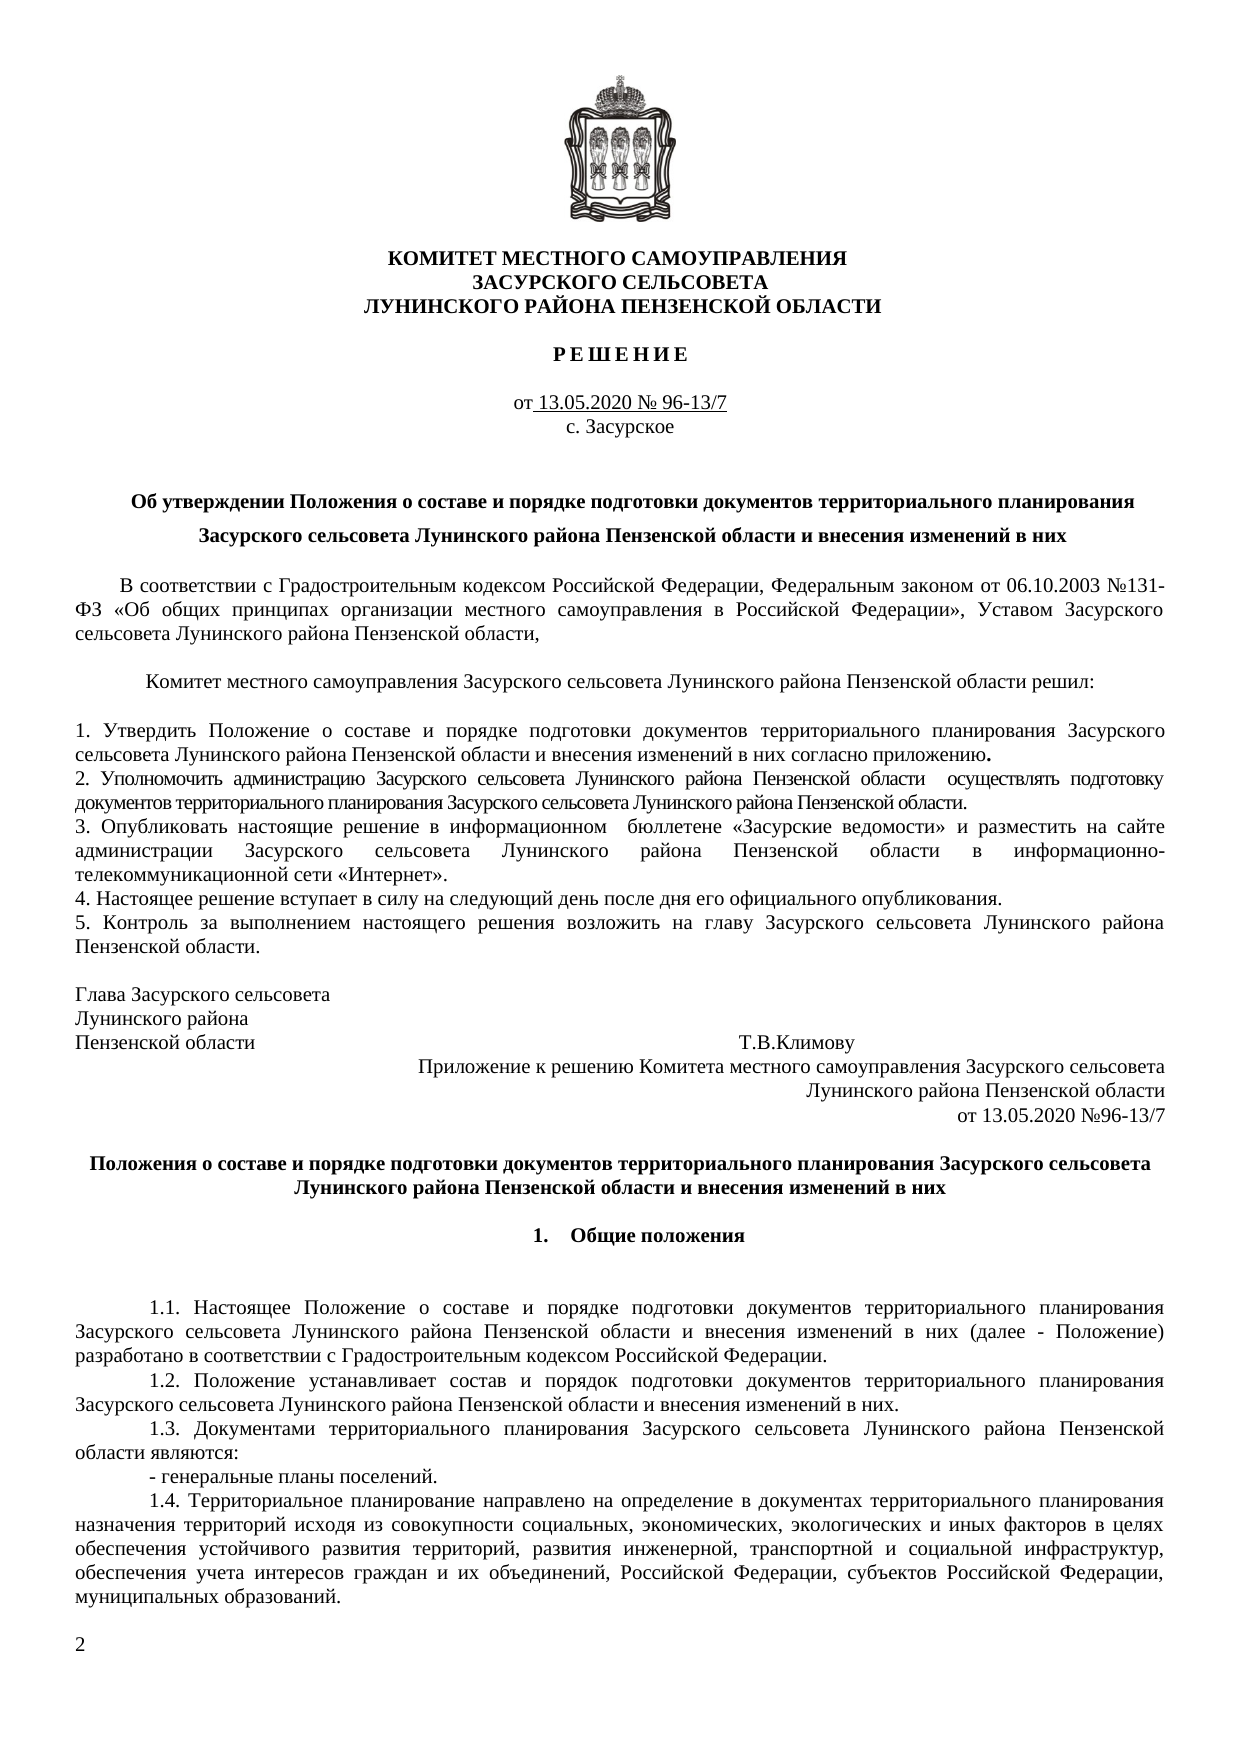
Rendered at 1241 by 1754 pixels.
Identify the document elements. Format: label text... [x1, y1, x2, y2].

text Глава Засурского сельсовета [75, 982, 1165, 1006]
text Лунинского района [75, 1006, 1165, 1030]
text с. Засурское [75, 414, 1165, 438]
text Об утверждении Положения о составе и порядке подготовки документов территориального планирования Засурского сельсовета Лунинского района Пензенской области и внесения изменений в них [100, 482, 1165, 549]
text от 13.05.2020 № 96-13/7 [75, 390, 1165, 414]
text Пензенской области Т.В.Климову [75, 1030, 1165, 1054]
picture [564, 75, 676, 222]
text - генеральные планы поселений. [75, 1464, 1165, 1488]
list Общие положения [112, 1223, 1165, 1247]
text 2. Уполномочить администрацию Засурского сельсовета Лунинского района Пензенской области осуществлять подготовку документов территориального планирования Засурского сельсовета Лунинского района Пензенской области. [75, 766, 1165, 814]
text 1.2. Положение устанавливает состав и порядок подготовки документов территориального планирования Засурского сельсовета Лунинского района Пензенской области и внесения изменений в них. [75, 1367, 1165, 1416]
text КОМИТЕТ МЕСТНОГО САМОУПРАВЛЕНИЯ ЗАСУРСКОГО СЕЛЬСОВЕТА [75, 246, 1165, 294]
text 1.3. Документами территориального планирования Засурского сельсовета Лунинского района Пензенской области являются: [75, 1416, 1165, 1464]
text 4. Настоящее решение вступает в силу на следующий день после дня его официального опубликования. [75, 886, 1165, 910]
text ЛУНИНСКОГО РАЙОНА ПЕНЗЕНСКОЙ ОБЛАСТИ [75, 294, 1165, 318]
text В соответствии с Градостроительным кодексом Российской Федерации, Федеральным законом от 06.10.2003 №131-ФЗ «Об общих принципах организации местного самоуправления в Российской Федерации», Уставом Засурского сельсовета Лунинского района Пензенской области, [75, 573, 1165, 645]
text от 13.05.2020 №96-13/7 [415, 1102, 1165, 1127]
text 3. Опубликовать настоящие решение в информационном бюллетене «Засурские ведомости» и разместить на сайте администрации Засурского сельсовета Лунинского района Пензенской области в информационно-телекоммуникационной сети «Интернет». [75, 814, 1165, 886]
text Комитет местного самоуправления Засурского сельсовета Лунинского района Пензенской области решил: [75, 669, 1165, 693]
text 1. Утвердить Положение о составе и порядке подготовки документов территориального планирования Засурского сельсовета Лунинского района Пензенской области и внесения изменений в них согласно приложению. [75, 717, 1165, 766]
text 5. Контроль за выполнением настоящего решения возложить на главу Засурского сельсовета Лунинского района Пензенской области. [75, 910, 1165, 958]
text РЕШЕНИЕ [75, 342, 1165, 366]
text 1.4. Территориальное планирование направлено на определение в документах территориального планирования назначения территорий исходя из совокупности социальных, экономических, экологических и иных факторов в целях обеспечения устойчивого развития территорий, развития инженерной, транспортной и социальной инфраструктур, обеспечения учета интересов граждан и их объединений, Российской Федерации, субъектов Российской Федерации, муниципальных образований. [75, 1488, 1165, 1608]
text Положения о составе и порядке подготовки документов территориального планирования Засурского сельсовета Лунинского района Пензенской области и внесения изменений в них [75, 1151, 1165, 1199]
text Приложение к решению Комитета местного самоуправления Засурского сельсовета Лунинского района Пензенской области [415, 1054, 1165, 1102]
text 1.1. Настоящее Положение о составе и порядке подготовки документов территориального планирования Засурского сельсовета Лунинского района Пензенской области и внесения изменений в них (далее - Положение) разработано в соответствии с Градостроительным кодексом Российской Федерации. [75, 1295, 1165, 1367]
